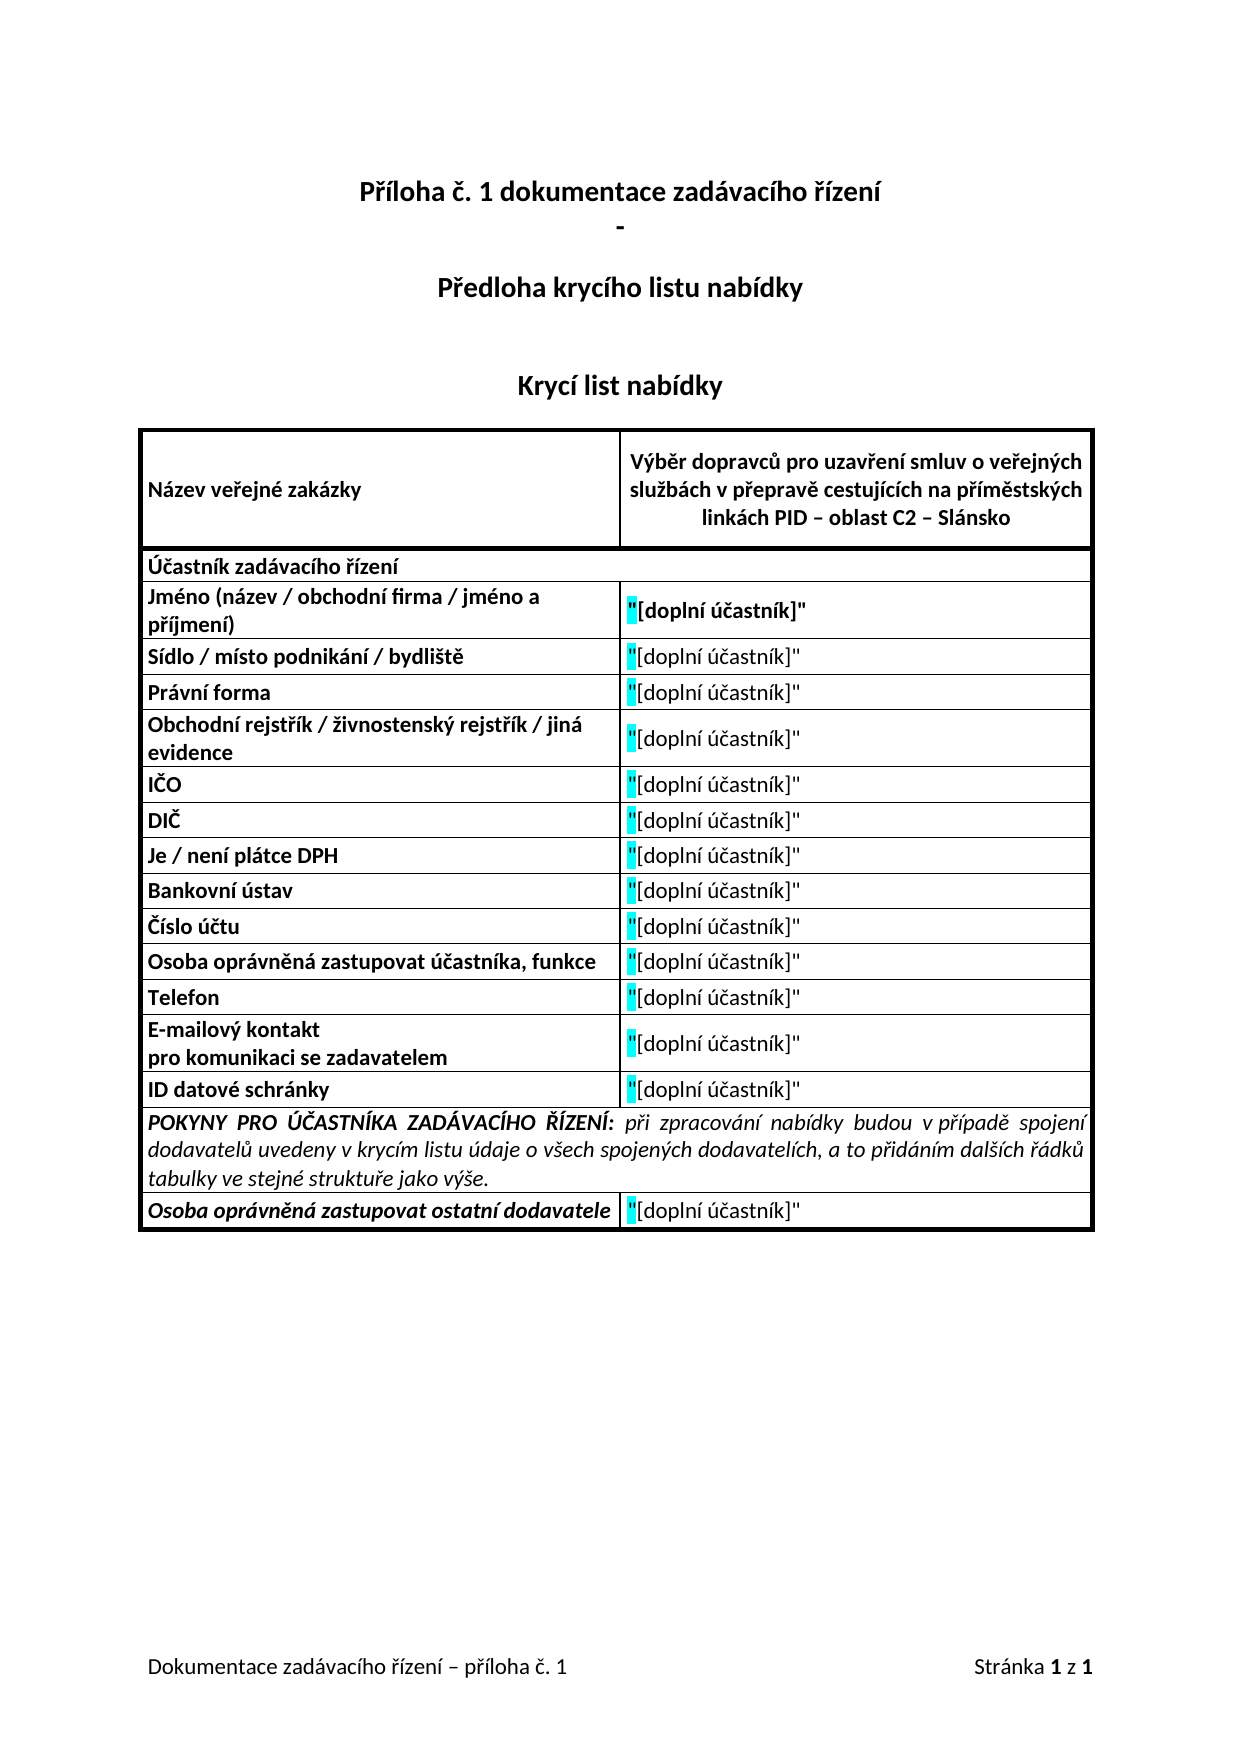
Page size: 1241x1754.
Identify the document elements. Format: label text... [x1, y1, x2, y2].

table_cell [621, 1015, 1090, 1071]
table_cell Sídlo / místo podnikání / bydliště [143, 639, 619, 674]
table_cell Obchodní rejstřík / živnostenský rejstřík / jiná evidence [143, 710, 619, 766]
table_cell Bankovní ústav [143, 874, 619, 908]
table_cell [621, 803, 1090, 837]
table_cell [621, 944, 1090, 979]
table_cell Osoba oprávněná zastupovat ostatní dodavatele [143, 1193, 619, 1227]
table_cell [621, 710, 1090, 766]
table_cell DIČ [143, 803, 619, 837]
table_header Název veřejné zakázky [143, 432, 619, 546]
text - [148, 208, 1093, 244]
table_cell [621, 639, 1090, 674]
table_cell Je / není plátce DPH [143, 838, 619, 872]
text Příloha č. 1 dokumentace zadávacího řízení [148, 173, 1093, 208]
text Krycí list nabídky [148, 367, 1093, 403]
text Předloha krycího listu nabídky [148, 269, 1093, 304]
table_cell [621, 767, 1090, 802]
table_cell Jméno (název / obchodní firma / jméno a příjmení) [143, 582, 619, 638]
table_cell Telefon [143, 980, 619, 1014]
table_header Výběr dopravců pro uzavření smluv o veřejných službách v přepravě cestujících na příměstských linkách PID – oblast C2 – Slánsko [621, 432, 1090, 546]
table_cell Účastník zadávacího řízení [143, 551, 1090, 581]
table_cell E-mailový kontakt pro komunikaci se zadavatelem [143, 1015, 619, 1071]
table_cell [621, 675, 1090, 709]
table_cell [621, 980, 1090, 1014]
table_cell [621, 1072, 1090, 1107]
table_cell [621, 1193, 1090, 1227]
table_cell ID datové schránky [143, 1072, 619, 1107]
table_cell Číslo účtu [143, 909, 619, 943]
table_cell Osoba oprávněná zastupovat účastníka, funkce [143, 944, 619, 979]
table_cell [621, 874, 1090, 908]
table_cell POKYNY PRO ÚČASTNÍKA ZADÁVACÍHO ŘÍZENÍ: při zpracování nabídky budou v případě spojení dodavatelů uvedeny v krycím listu údaje o všech spojených dodavatelích, a to přidáním dalších řádků tabulky ve stejné struktuře jako výše. [143, 1108, 1090, 1192]
table_cell [621, 838, 1090, 872]
table_cell [621, 909, 1090, 943]
table_cell Právní forma [143, 675, 619, 709]
table_cell [621, 582, 1090, 638]
table_cell IČO [143, 767, 619, 802]
